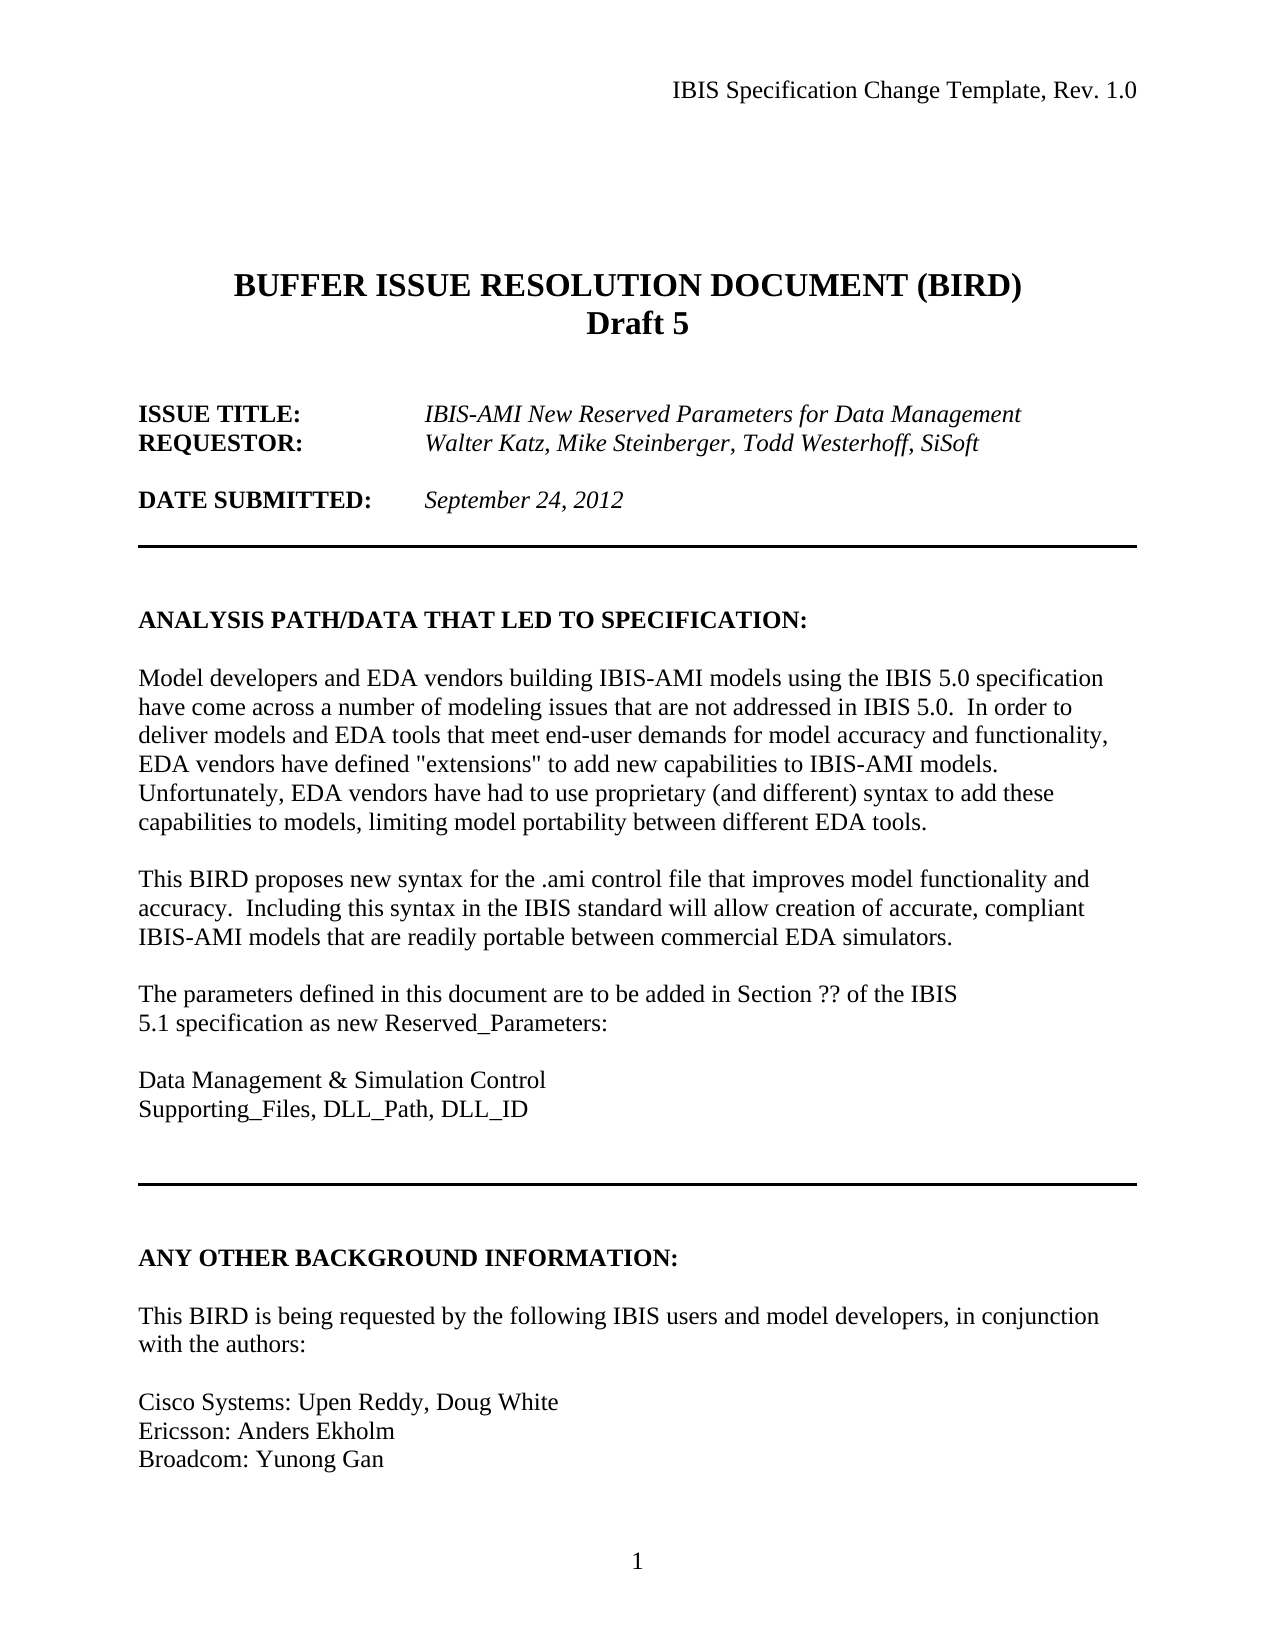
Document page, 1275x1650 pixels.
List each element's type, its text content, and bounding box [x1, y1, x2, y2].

text The parameters defined in this document are to be added in Section ?? of the IBIS [138, 979, 1137, 1008]
text Broadcom: Yunong Gan [138, 1444, 1137, 1473]
text REQUESTOR: Walter Katz, Mike Steinberger, Todd Westerhoff, SiSoft [138, 428, 1137, 457]
text ANY OTHER BACKGROUND INFORMATION: [138, 1243, 1137, 1272]
text This BIRD is being requested by the following IBIS users and model developers, in conjunction with the authors: [138, 1301, 1137, 1358]
text BUFFER ISSUE RESOLUTION DOCUMENT (BIRD) [138, 265, 1137, 303]
text 5.1 specification as new Reserved_Parameters: [138, 1008, 1137, 1037]
text ISSUE TITLE: IBIS-AMI New Reserved Parameters for Data Management [138, 399, 1137, 428]
text ANALYSIS PATH/DATA THAT LED TO SPECIFICATION: [138, 606, 1137, 634]
text Ericsson: Anders Ekholm [138, 1416, 1137, 1444]
text This BIRD proposes new syntax for the .ami control file that improves model functionality and accuracy. Including this syntax in the IBIS standard will allow creation of accurate, compliant IBIS-AMI models that are readily portable between commercial EDA simulators. [138, 864, 1137, 951]
text Draft 5 [138, 303, 1137, 342]
text Model developers and EDA vendors building IBIS-AMI models using the IBIS 5.0 specification have come across a number of modeling issues that are not addressed in IBIS 5.0. In order to deliver models and EDA tools that meet end-user demands for model accuracy and functionality, EDA vendors have defined "extensions" to add new capabilities to IBIS-AMI models. Unfortunately, EDA vendors have had to use proprietary (and different) syntax to add these capabilities to models, limiting model portability between different EDA tools. [138, 663, 1137, 836]
text Data Management & Simulation Control [138, 1066, 1137, 1094]
text Supporting_Files, DLL_Path, DLL_ID [138, 1094, 1137, 1123]
text Cisco Systems: Upen Reddy, Doug White [138, 1387, 1137, 1416]
text DATE SUBMITTED: September 24, 2012 [138, 485, 1137, 514]
